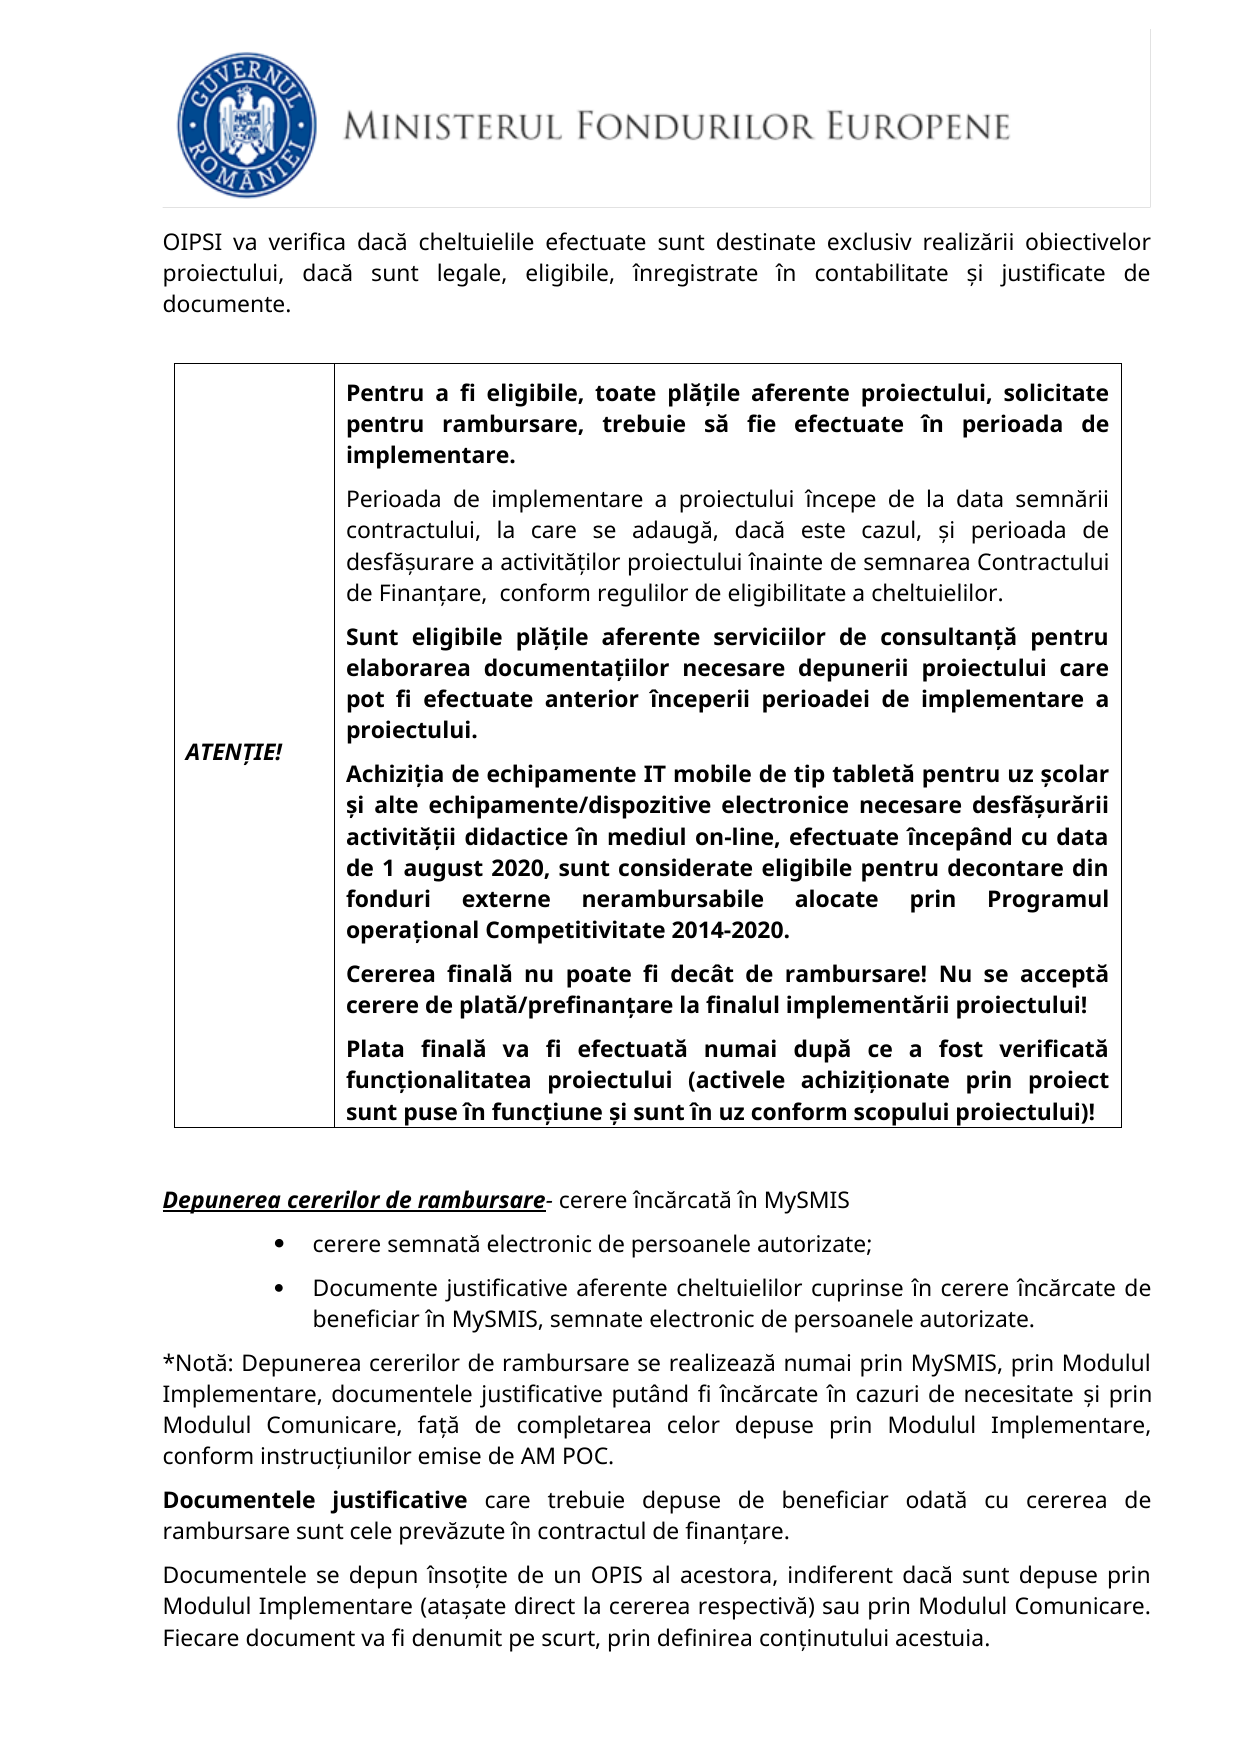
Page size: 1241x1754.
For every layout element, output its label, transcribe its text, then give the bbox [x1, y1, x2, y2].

text Documentele justificative care trebuie depuse de beneficiar odată cu cererea de rambursare sunt cele prevăzute în contractul de finanțare. [162, 1484, 1152, 1547]
list cerere semnată electronic de persoanele autorizate; [275, 1228, 1152, 1259]
text *Notă: Depunerea cererilor de rambursare se realizează numai prin MySMIS, prin Modulul Implementare, documentele justificative putând fi încărcate în cazuri de necesitate şi prin Modulul Comunicare, faţă de completarea celor depuse prin Modulul Implementare, conform instrucțiunilor emise de AM POC. [162, 1347, 1152, 1472]
list Documente justificative aferente cheltuielilor cuprinse în cerere încărcate de beneficiar în MySMIS, semnate electronic de persoanele autorizate. [275, 1272, 1152, 1334]
picture [162, 29, 1152, 209]
table_header ATENȚIE! [175, 364, 334, 1127]
text OIPSI va verifica dacă cheltuielile efectuate sunt destinate exclusiv realizării obiectivelor proiectului, dacă sunt legale, eligibile, înregistrate în contabilitate și justificate de documente. [162, 226, 1152, 319]
text Depunerea cererilor de rambursare- cerere încărcată în MySMIS [162, 1184, 1152, 1215]
table_header Pentru a fi eligibile, toate plățile aferente proiectului, solicitate pentru rambursare, trebuie să fie efectuate în perioada de implementare. Perioada de implementare a proiectului începe de la data semnării contractului, la care se adaugă, dacă este cazul, şi perioada de desfăşurare a activităţilor proiectului înainte de semnarea Contractului de Finanţare, conform regulilor de eligibilitate a cheltuielilor. Sunt eligibile plățile aferente serviciilor de consultanță pentru elaborarea documentațiilor necesare depunerii proiectului care pot fi efectuate anterior începerii perioadei de implementare a proiectului. Achiziția de echipamente IT mobile de tip tabletă pentru uz școlar și alte echipamente/dispozitive electronice necesare desfășurării activității didactice în mediul on-line, efectuate începând cu data de 1 august 2020, sunt considerate eligibile pentru decontare din fonduri externe nerambursabile alocate prin Programul operațional Competitivitate 2014-2020. Cererea finală nu poate fi decât de rambursare! Nu se acceptă cerere de plată/prefinanțare la finalul implementării proiectului! Plata finală va fi efectuată numai după ce a fost verificată funcționalitatea proiectului (activele achiziționate prin proiect sunt puse în funcțiune și sunt în uz conform scopului proiectului)! [335, 364, 1121, 1127]
text Documentele se depun însoţite de un OPIS al acestora, indiferent dacă sunt depuse prin Modulul Implementare (ataşate direct la cererea respectivă) sau prin Modulul Comunicare. Fiecare document va fi denumit pe scurt, prin definirea conţinutului acestuia. [162, 1559, 1152, 1653]
